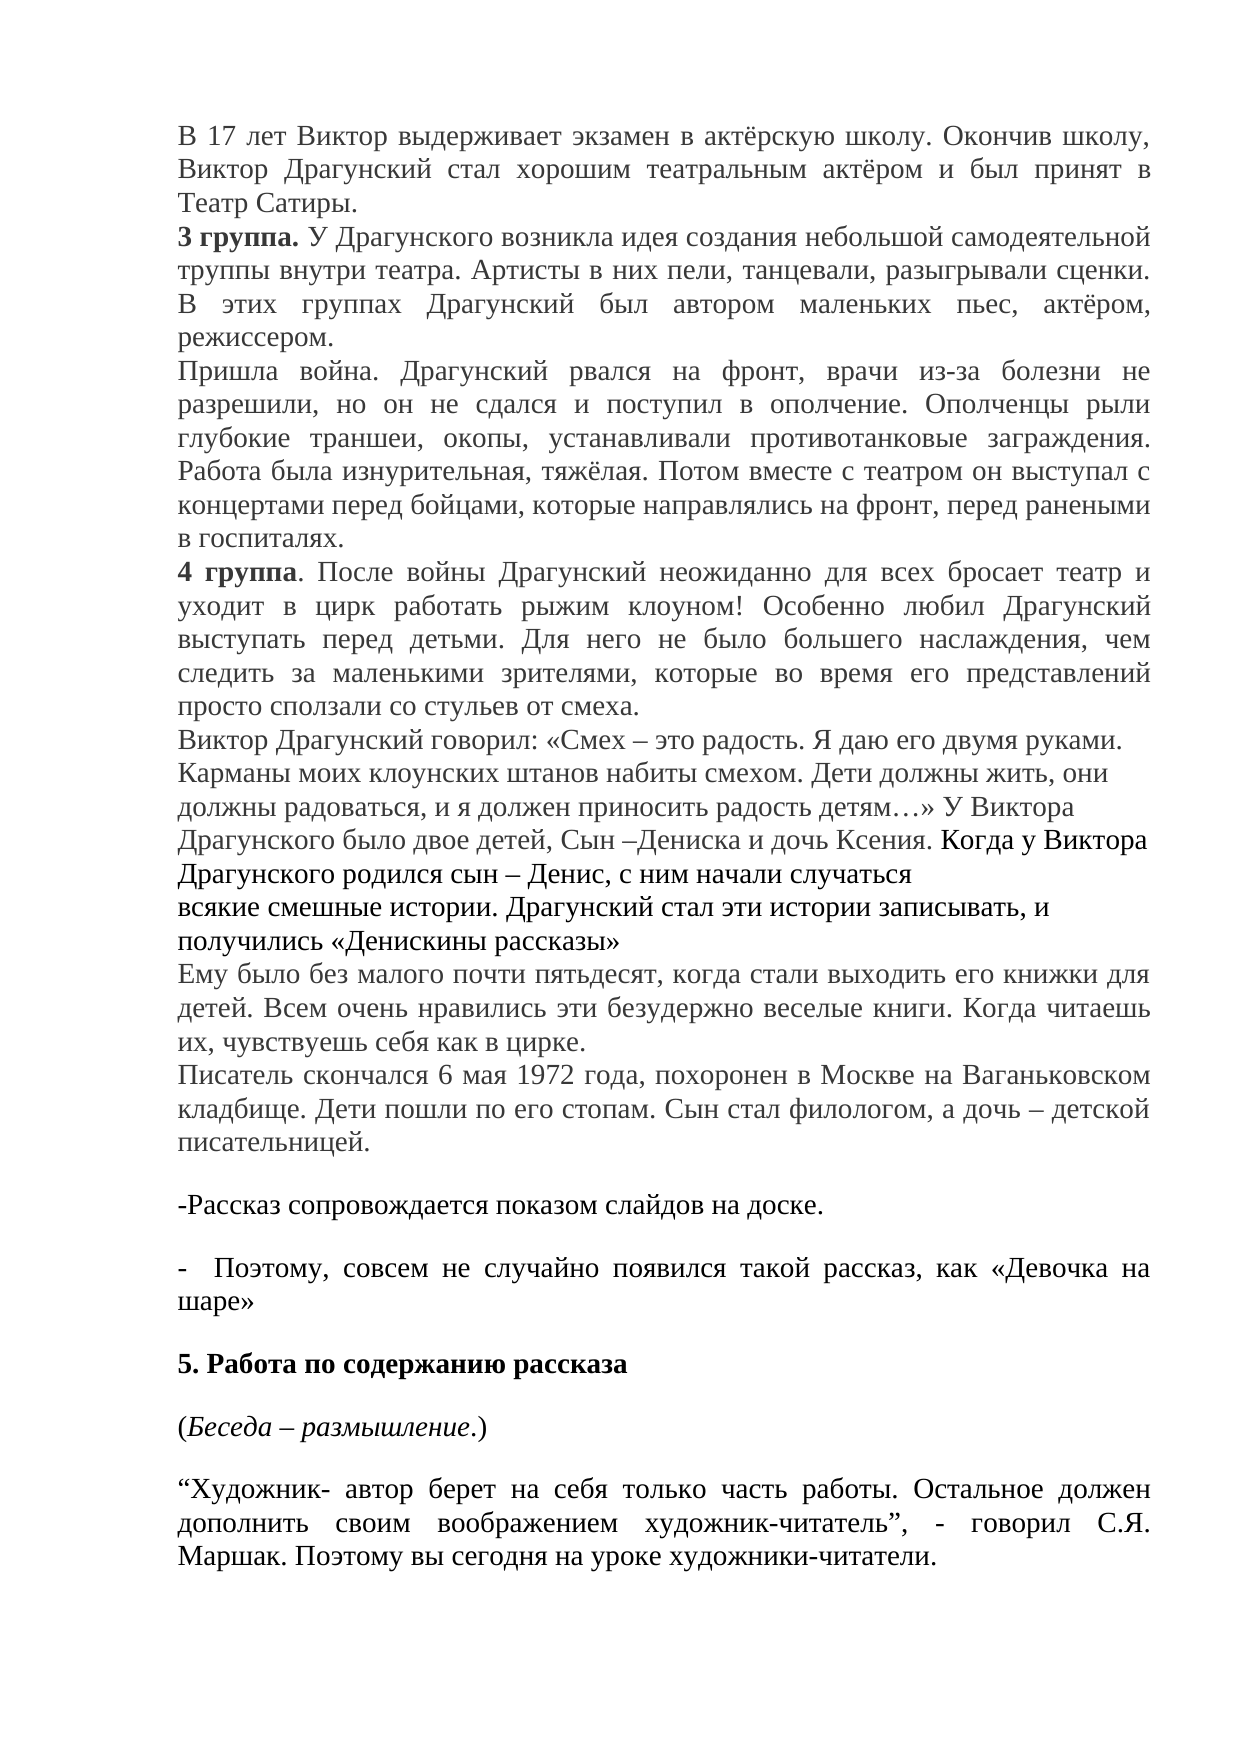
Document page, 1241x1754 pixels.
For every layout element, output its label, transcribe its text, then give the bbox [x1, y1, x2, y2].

text получились «Денискины рассказы» [177, 923, 1152, 957]
text 3 группа. У Драгунского возникла идея создания небольшой самодеятельной труппы внутри театра. Артисты в них пели, танцевали, разыгрывали сценки. В этих группах Драгунский был автором маленьких пьес, актёром, режиссером. [177, 219, 1152, 353]
text всякие смешные истории. Драгунский стал эти истории записывать, и [177, 889, 1152, 923]
text -Рассказ сопровождается показом слайдов на доске. [177, 1187, 1152, 1221]
text Виктор Драгунский говорил: «Смех – это радость. Я даю его двумя руками. Карманы моих клоунских штанов набиты смехом. Дети должны жить, они должны радоваться, и я должен приносить радость детям…» У Виктора Драгунского было двое детей, Сын –Дениска и дочь Ксения. Когда у Виктора Драгунского родился сын – Денис, с ним начали случаться [177, 722, 1152, 889]
text Писатель скончался 6 мая 1972 года, похоронен в Москве на Ваганьковском кладбище. Дети пошли по его стопам. Сын стал филологом, а дочь – детской писательницей. [177, 1057, 1152, 1158]
text - Поэтому, совсем не случайно появился такой рассказ, как «Девочка на шаре» [177, 1250, 1152, 1317]
text (Беседа – размышление.) [177, 1409, 1152, 1442]
text Пришла война. Драгунский рвался на фронт, врачи из-за болезни не разрешили, но он не сдался и поступил в ополчение. Ополченцы рыли глубокие траншеи, окопы, устанавливали противотанковые заграждения. Работа была изнурительная, тяжёлая. Потом вместе с театром он выступал с концертами перед бойцами, которые направлялись на фронт, перед ранеными в госпиталях. [177, 353, 1152, 554]
text В 17 лет Виктор выдерживает экзамен в актёрскую школу. Окончив школу, Виктор Драгунский стал хорошим театральным актёром и был принят в Театр Сатиры. [177, 118, 1152, 219]
text 4 группа. После войны Драгунский неожиданно для всех бросает театр и уходит в цирк работать рыжим клоуном! Особенно любил Драгунский выступать перед детьми. Для него не было большего наслаждения, чем следить за маленькими зрителями, которые во время его представлений просто сползали со стульев от смеха. [177, 554, 1152, 722]
text 5. Работа по содержанию рассказа [177, 1346, 1152, 1379]
text Ему было без малого почти пятьдесят, когда стали выходить его книжки для детей. Всем очень нравились эти безудержно веселые книги. Когда читаешь их, чувствуешь себя как в цирке. [177, 957, 1152, 1057]
text “Художник- автор берет на себя только часть работы. Остальное должен дополнить своим воображением художник-читатель”, - говорил С.Я. Маршак. Поэтому вы сегодня на уроке художники-читатели. [177, 1471, 1152, 1572]
